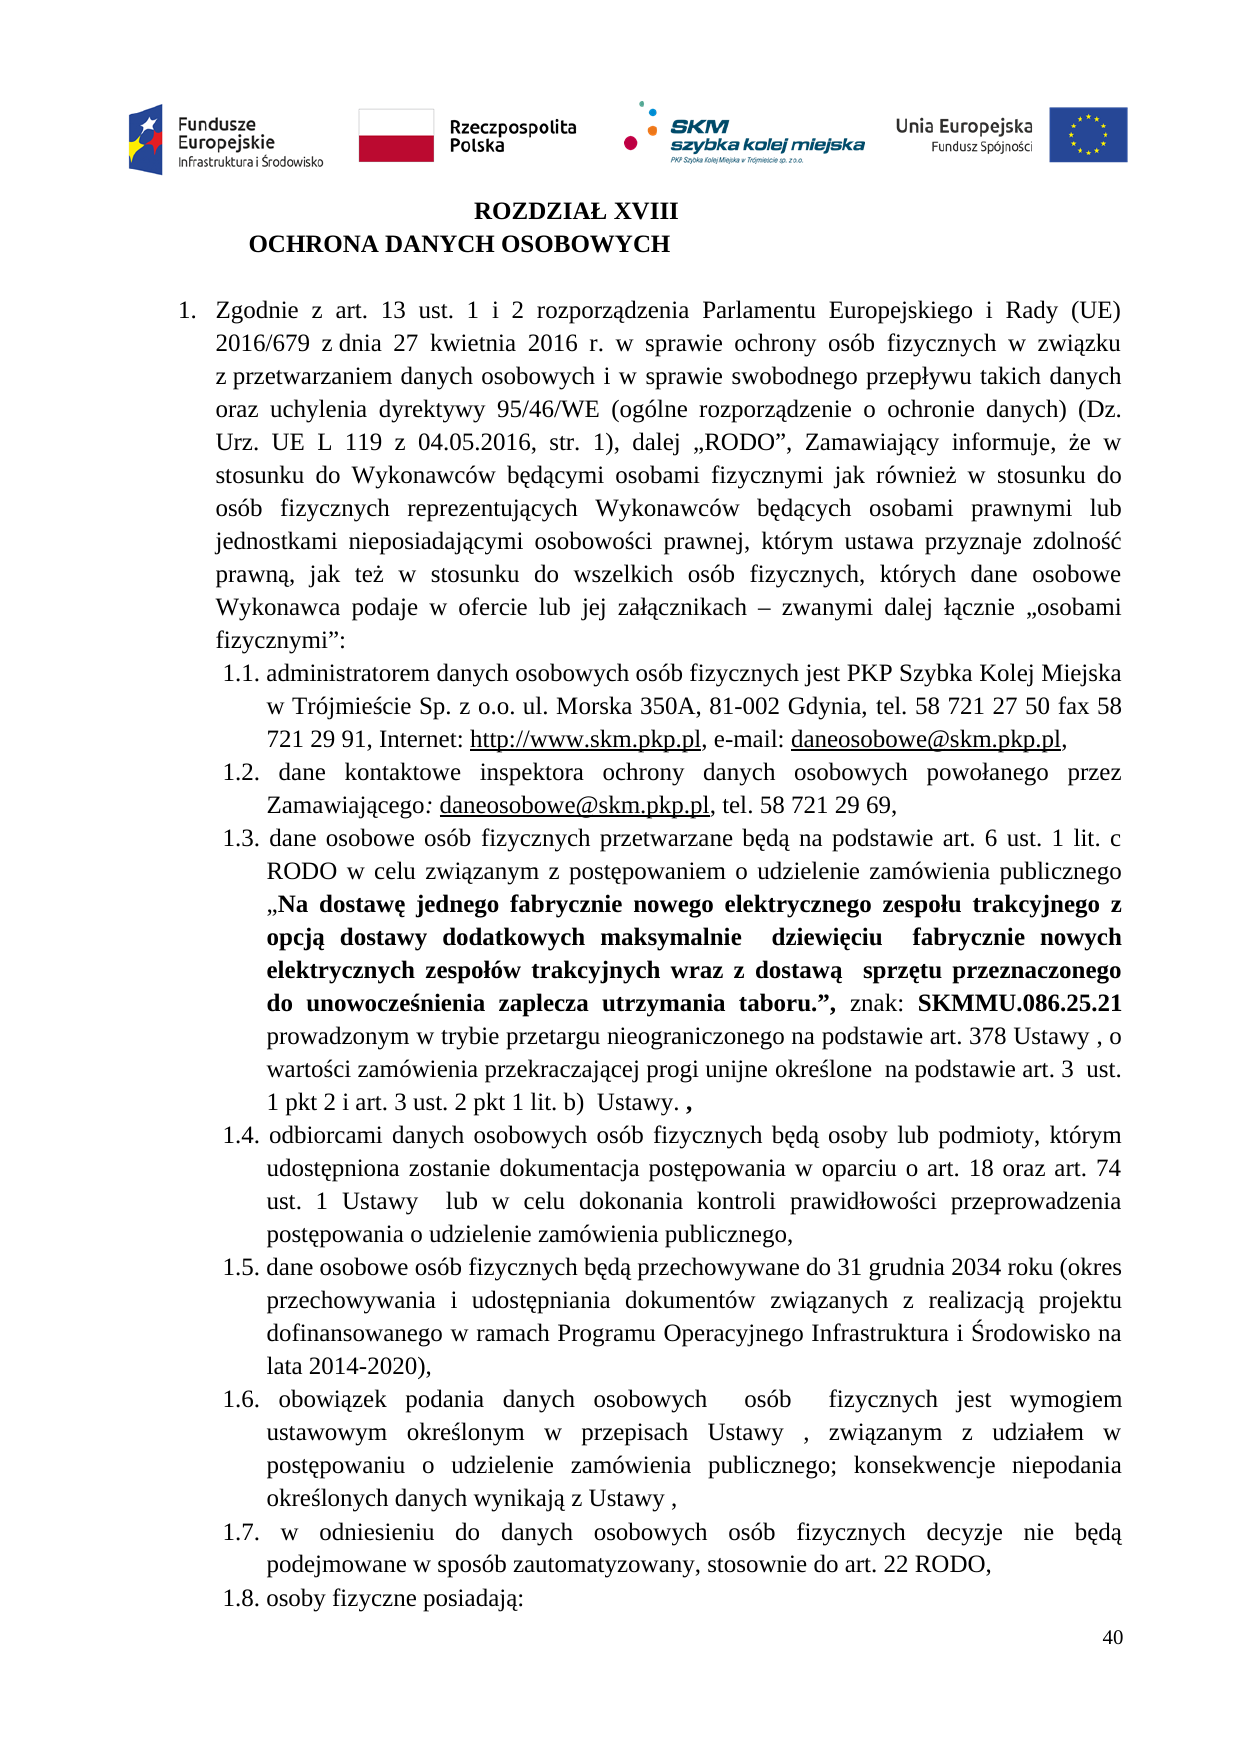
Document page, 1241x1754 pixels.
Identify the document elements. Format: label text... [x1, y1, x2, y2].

list 1.3. dane osobowe osób fizycznych przetwarzane będą na podstawie art. 6 ust. 1 lit. c RODO w celu związanym z postępowaniem o udzielenie zamówienia publicznego „Na dostawę jednego fabrycznie nowego elektrycznego zespołu trakcyjnego z opcją dostawy dodatkowych maksymalnie dziewięciu fabrycznie nowych elektrycznych zespołów trakcyjnych wraz z dostawą sprzętu przeznaczonego do unowocześnienia zaplecza utrzymania taboru.”, znak: SKMMU.086.25.21 prowadzonym w trybie przetargu nieograniczonego na podstawie art. 378 Ustawy , o wartości zamówienia przekraczającej progi unijne określone na podstawie art. 3 ust. 1 pkt 2 i art. 3 ust. 2 pkt 1 lit. b) Ustawy. , [222, 823, 1122, 1116]
list 1.5. dane osobowe osób fizycznych będą przechowywane do 31 grudnia 2034 roku (okres przechowywania i udostępniania dokumentów związanych z realizacją projektu dofinansowanego w ramach Programu Operacyjnego Infrastruktura i Środowisko na lata 2014-2020), [222, 1252, 1122, 1380]
text ROZDZIAŁ XVIII [474, 196, 1122, 224]
list 1.8. osoby fizyczne posiadają: [222, 1583, 1122, 1611]
list 1.6. obowiązek podania danych osobowych osób fizycznych jest wymogiem ustawowym określonym w przepisach Ustawy , związanym z udziałem w postępowaniu o udzielenie zamówienia publicznego; konsekwencje niepodania określonych danych wynikają z Ustawy , [222, 1384, 1122, 1512]
text OCHRONA DANYCH OSOBOWYCH [148, 229, 1122, 257]
list 1.7. w odniesieniu do danych osobowych osób fizycznych decyzje nie będą podejmowane w sposób zautomatyzowany, stosownie do art. 22 RODO, [222, 1517, 1122, 1578]
picture [118, 73, 1144, 196]
list 1.1. administratorem danych osobowych osób fizycznych jest PKP Szybka Kolej Miejska w Trójmieście Sp. z o.o. ul. Morska 350A, 81-002 Gdynia, tel. 58 721 27 50 fax 58 721 29 91, Internet: http://www.skm.pkp.pl, e-mail: daneosobowe@skm.pkp.pl, [222, 658, 1122, 753]
list Zgodnie z art. 13 ust. 1 i 2 rozporządzenia Parlamentu Europejskiego i Rady (UE) 2016/679 z dnia 27 kwietnia 2016 r. w sprawie ochrony osób fizycznych w związku z przetwarzaniem danych osobowych i w sprawie swobodnego przepływu takich danych oraz uchylenia dyrektywy 95/46/WE (ogólne rozporządzenie o ochronie danych) (Dz. Urz. UE L 119 z 04.05.2016, str. 1), dalej „RODO”, Zamawiający informuje, że w stosunku do Wykonawców będącymi osobami fizycznymi jak również w stosunku do osób fizycznych reprezentujących Wykonawców będących osobami prawnymi lub jednostkami nieposiadającymi osobowości prawnej, którym ustawa przyznaje zdolność prawną, jak też w stosunku do wszelkich osób fizycznych, których dane osobowe Wykonawca podaje w ofercie lub jej załącznikach – zwanymi dalej łącznie „osobami fizycznymi”: [178, 295, 1122, 654]
list 1.4. odbiorcami danych osobowych osób fizycznych będą osoby lub podmioty, którym udostępniona zostanie dokumentacja postępowania w oparciu o art. 18 oraz art. 74 ust. 1 Ustawy lub w celu dokonania kontroli prawidłowości przeprowadzenia postępowania o udzielenie zamówienia publicznego, [222, 1120, 1122, 1248]
list 1.2. dane kontaktowe inspektora ochrony danych osobowych powołanego przez Zamawiającego: daneosobowe@skm.pkp.pl, tel. 58 721 29 69, [222, 757, 1122, 819]
